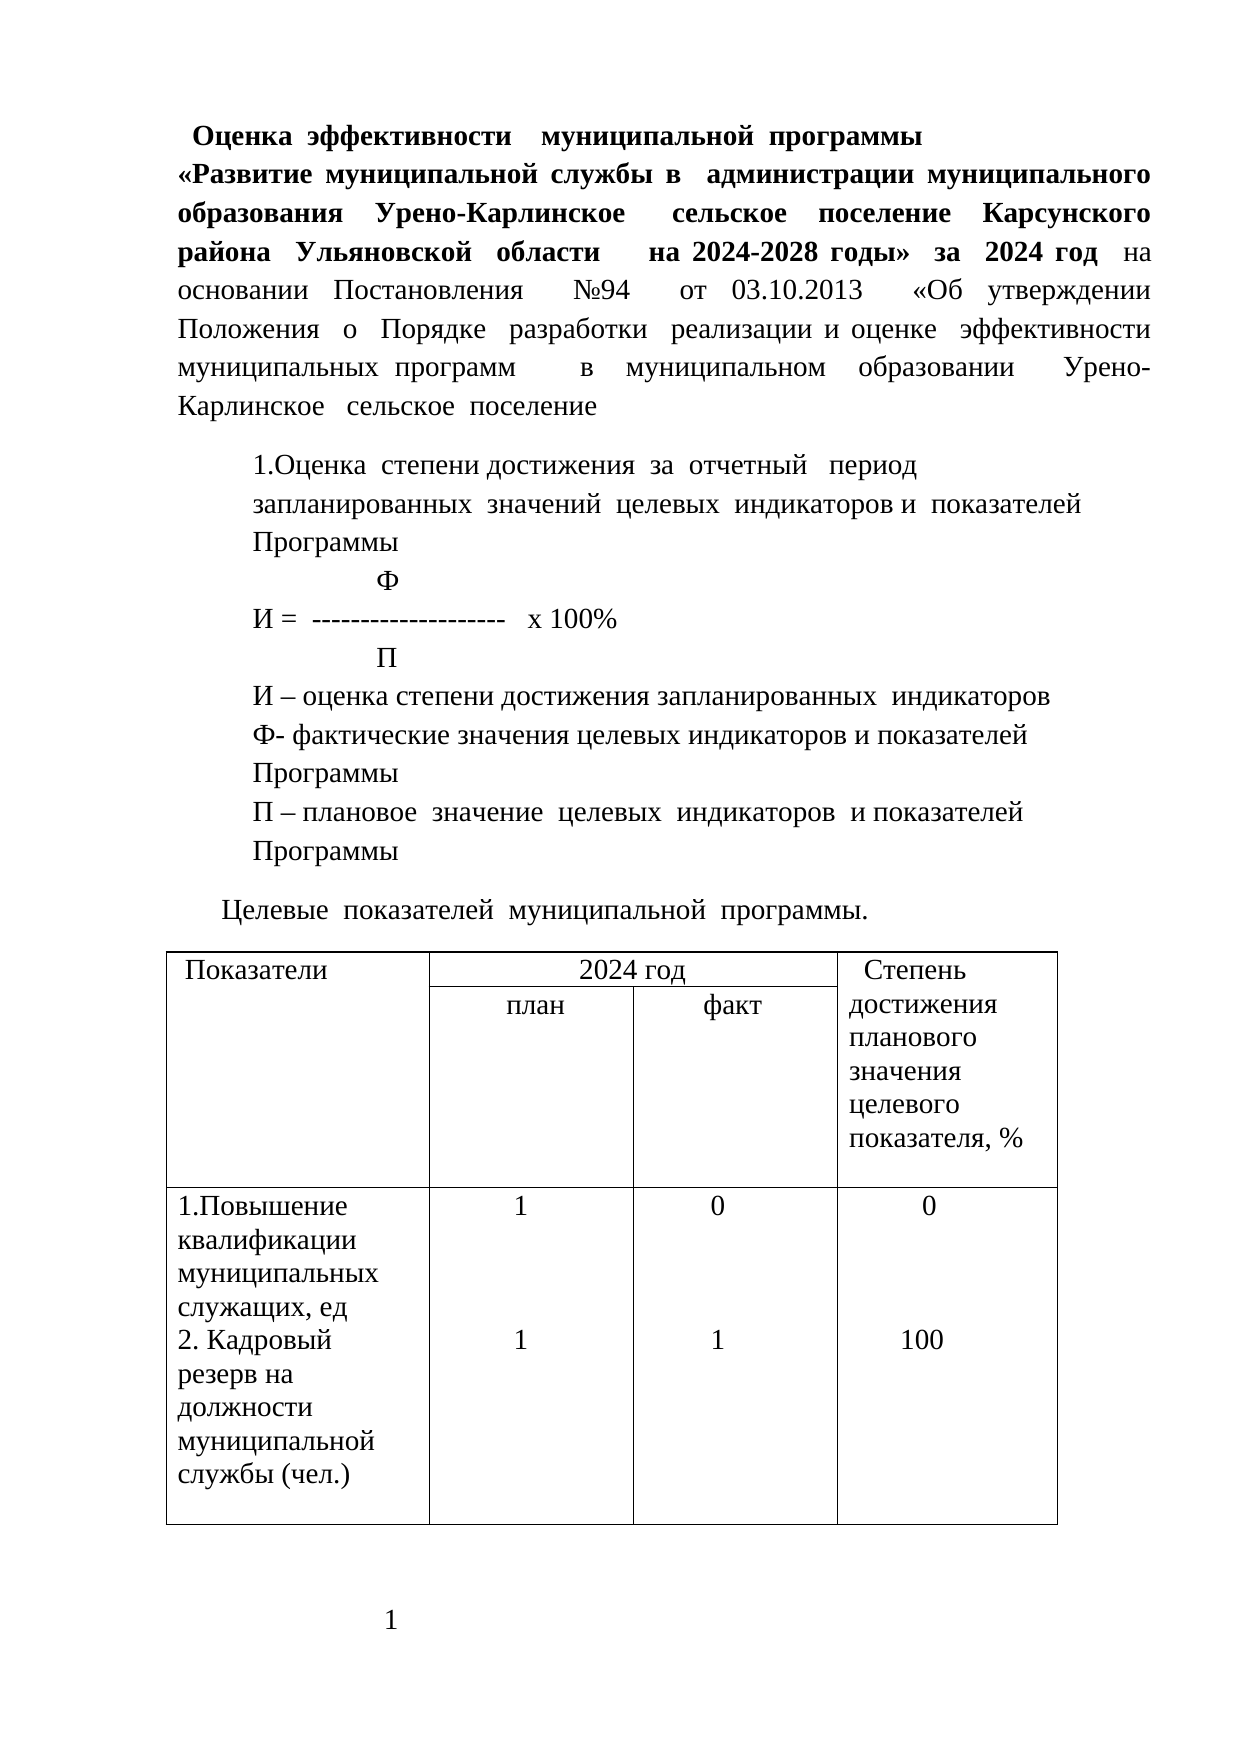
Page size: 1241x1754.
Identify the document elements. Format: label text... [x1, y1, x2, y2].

list П – плановое значение целевых индикаторов и показателей Программы [252, 794, 1152, 866]
list Ф- фактические значения целевых индикаторов и показателей Программы [252, 717, 1152, 789]
list И – оценка степени достижения запланированных индикаторов [252, 678, 1152, 712]
table_cell план [430, 987, 633, 1187]
table_cell 0 1 [634, 1188, 837, 1524]
table_cell 1.Повышение квалификации муниципальных служащих, ед 2. Кадровый резерв на должности муниципальной службы (чел.) [167, 1188, 429, 1524]
list 1.Оценка степени достижения за отчетный период запланированных значений целевых индикаторов и показателей Программы [252, 447, 1152, 558]
table_cell факт [634, 987, 837, 1187]
list И = -------------------- х 100% [252, 601, 1152, 635]
text Оценка эффективности муниципальной программы [177, 118, 1152, 152]
list Ф [252, 563, 1152, 596]
table_cell 1 1 [430, 1188, 633, 1524]
text Целевые показателей муниципальной программы. [177, 892, 1152, 926]
table_cell 0 100 [838, 1188, 1057, 1524]
list П [252, 640, 1152, 673]
list 1 [252, 1602, 1152, 1635]
table_header Показатели [167, 953, 429, 1187]
table_header 2024 год [430, 953, 837, 986]
text «Развитие муниципальной службы в администрации муниципального образования Урено-Карлинское сельское поселение Карсунского района Ульяновской области на 2024-2028 годы» за 2024 год на основании Постановления №94 от 03.10.2013 «Об утверждении Положения о Порядке разработки реализации и оценке эффективности муниципальных программ в муниципальном образовании Урено-Карлинское сельское поселение [177, 157, 1152, 421]
table_header Степень достижения планового значения целевого показателя, % [838, 953, 1057, 1187]
